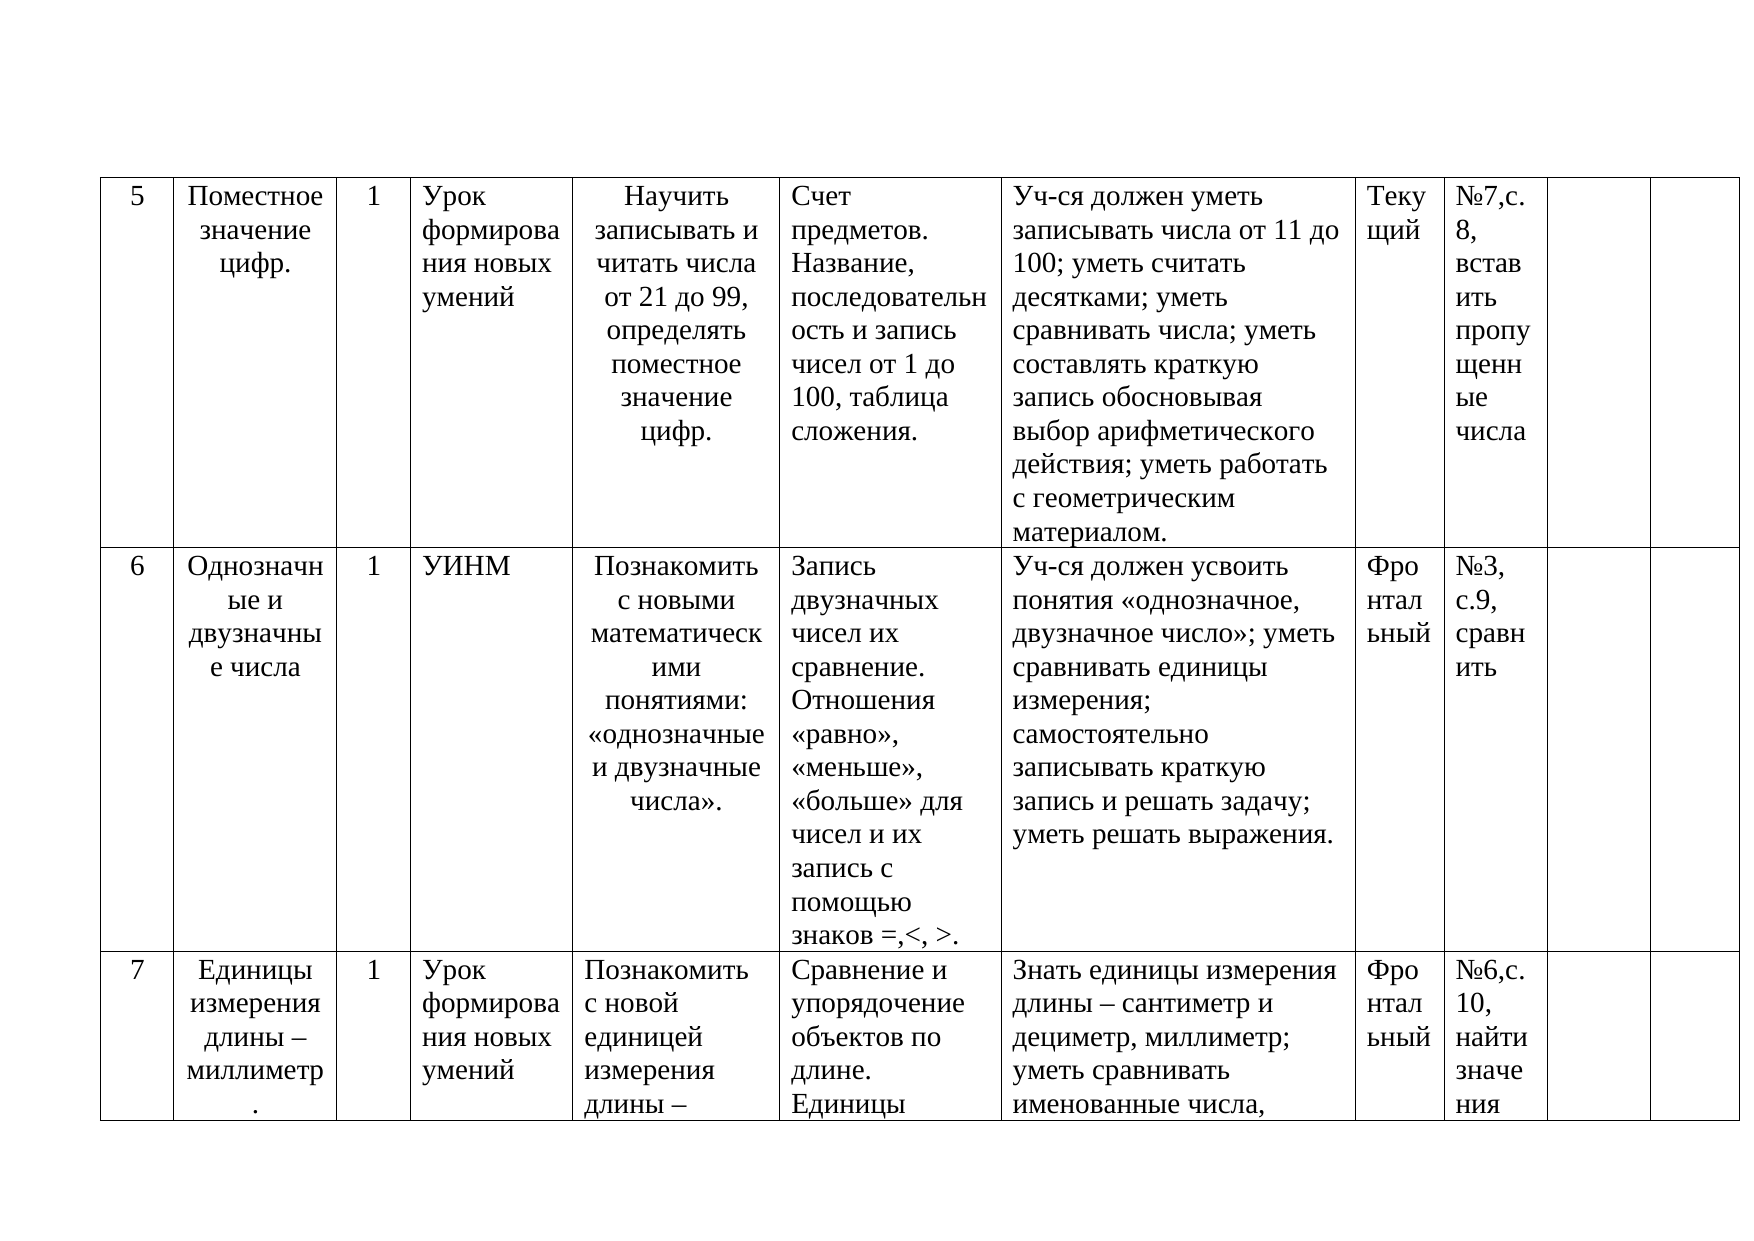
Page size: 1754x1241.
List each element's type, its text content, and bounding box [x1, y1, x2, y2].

table_cell [1651, 178, 1739, 547]
table_cell 1 [337, 548, 410, 951]
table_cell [174, 952, 336, 1119]
table_cell Однозначные и двузначные числа [174, 548, 336, 951]
table_cell 5 [101, 178, 173, 547]
table_cell 1 [337, 178, 410, 547]
table_cell Познакомить с новыми математическими понятиями: «однозначные и двузначные числа». [573, 548, 779, 951]
table_cell №7,с.8, вставить пропущенные числа [1445, 178, 1547, 547]
table_cell Уч-ся должен усвоить понятия «однозначное, двузначное число»; уметь сравнивать единицы измерения; самостоятельно записывать краткую запись и решать задачу; уметь решать выражения. [1002, 548, 1355, 951]
table_cell 6 [101, 548, 173, 951]
table_cell Фронтальный [1356, 548, 1444, 951]
table_cell [1548, 952, 1650, 1119]
table_cell Уч-ся должен уметь записывать числа от 11 до 100; уметь считать десятками; уметь сравнивать числа; уметь составлять краткую запись обосновывая выбор арифметического действия; уметь работать с геометрическим материалом. [1002, 178, 1355, 547]
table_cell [573, 952, 779, 1119]
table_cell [1002, 952, 1355, 1119]
table_cell УИНМ [411, 548, 572, 951]
table_cell Научить записывать и читать числа от 21 до 99, определять поместное значение цифр. [573, 178, 779, 547]
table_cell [1445, 952, 1547, 1119]
table_cell Поместное значение цифр. [174, 178, 336, 547]
table_cell 7 [101, 952, 173, 1119]
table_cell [411, 952, 572, 1119]
table_cell Текущий [1356, 178, 1444, 547]
table_cell [1651, 548, 1739, 951]
table_cell [1548, 178, 1650, 547]
table_cell 1 [337, 952, 410, 1119]
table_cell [780, 952, 1001, 1119]
table_cell Урок формирования новых умений [411, 178, 572, 547]
table_cell Счет предметов. Название, последовательность и запись чисел от 1 до 100, таблица сложения. [780, 178, 1001, 547]
table_cell Запись двузначных чисел их сравнение. Отношения «равно», «меньше», «больше» для чисел и их запись с помощью знаков =,<, >. [780, 548, 1001, 951]
table_cell №3, с.9, сравнить [1445, 548, 1547, 951]
table_cell [1651, 952, 1739, 1119]
table_cell Фронтальный [1356, 952, 1444, 1119]
table_cell [1548, 548, 1650, 951]
